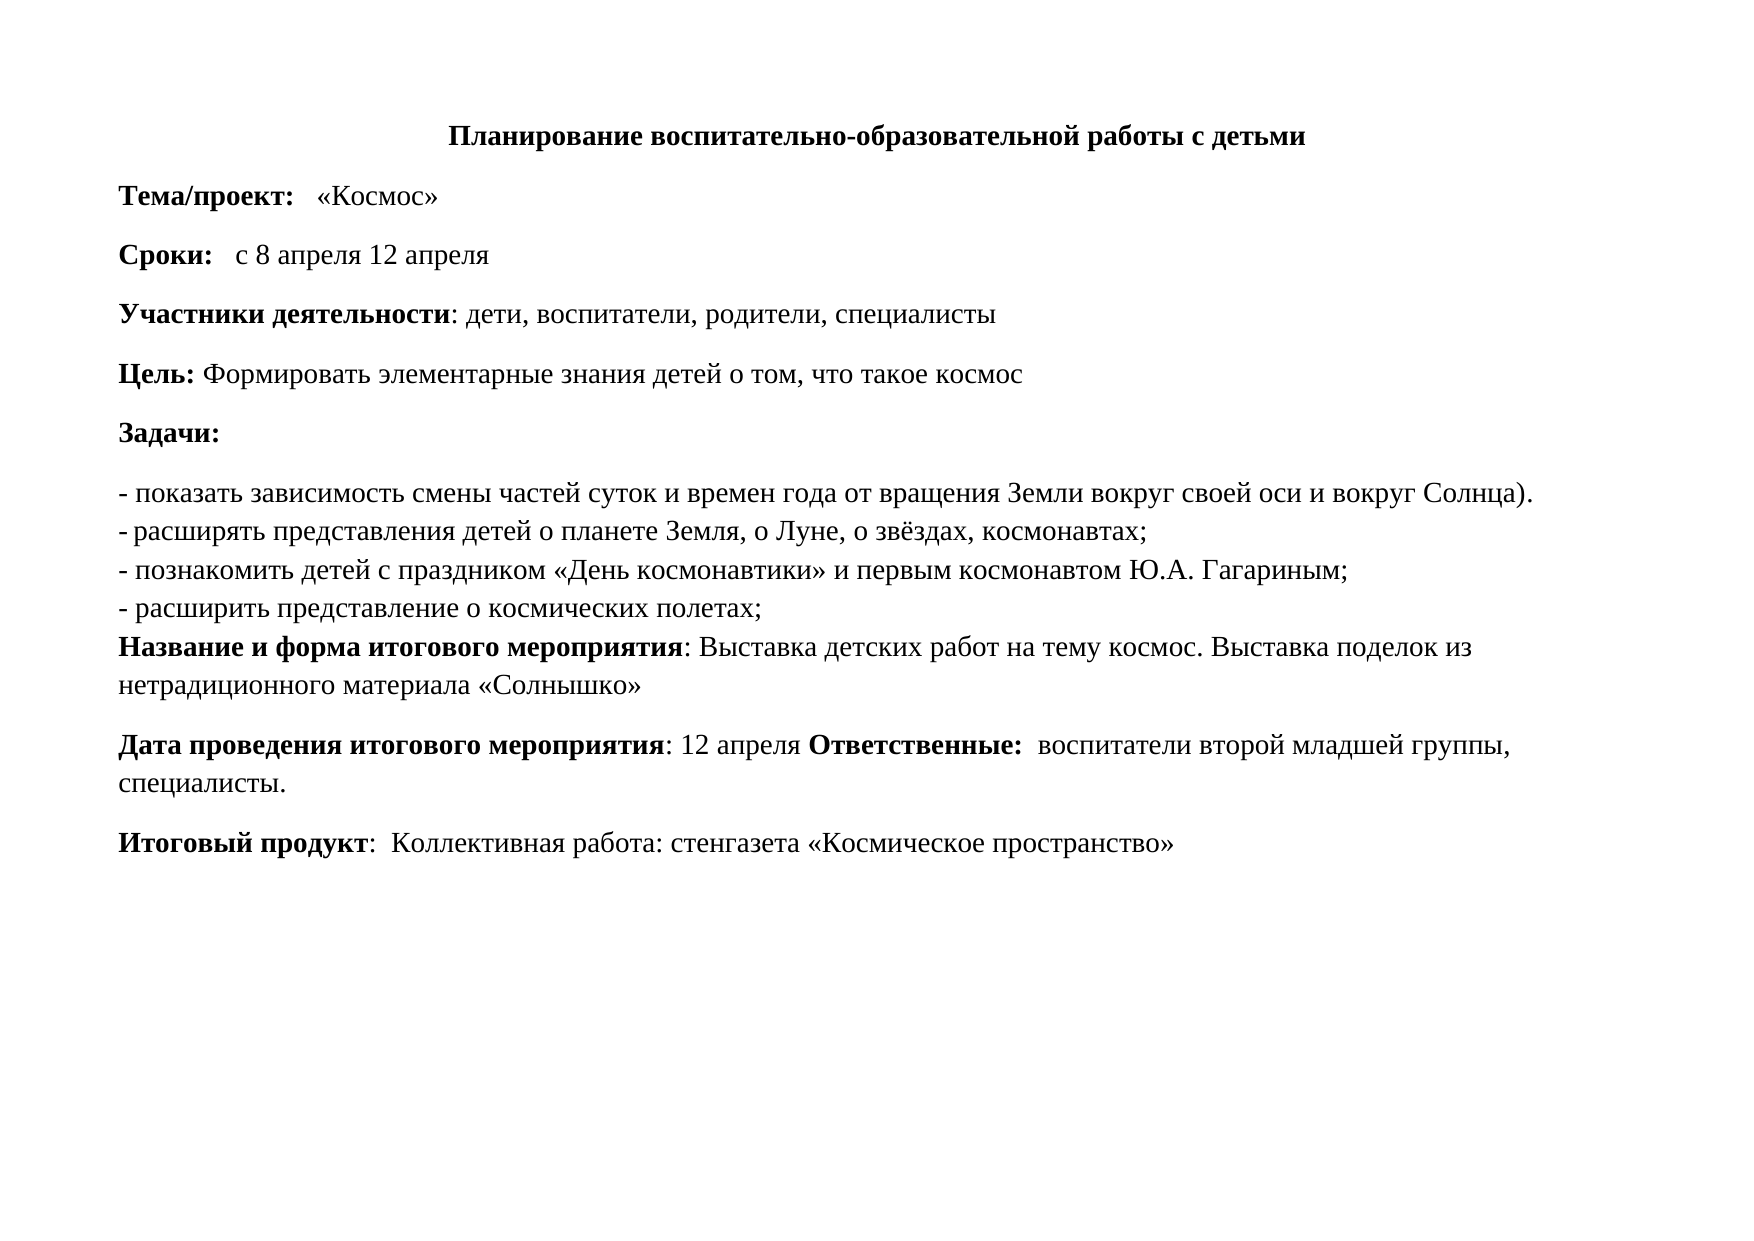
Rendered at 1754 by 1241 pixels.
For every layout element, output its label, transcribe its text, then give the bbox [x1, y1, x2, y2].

text Участники деятельности: дети, воспитатели, родители, специалисты [118, 297, 1636, 330]
text Название и форма итогового мероприятия: Выставка детских работ на тему космос. Выставка поделок из нетрадиционного материала «Солнышко» [118, 629, 1636, 701]
text - познакомить детей с праздником «День космонавтики» и первым космонавтом Ю.А. Гагариным; [118, 552, 1636, 585]
text - расширить представление о космических полетах; [118, 590, 1636, 624]
text - расширять представления детей о планете Земля, о Луне, о звёздах, космонавтах; [118, 513, 1636, 547]
text Цель: Формировать элементарные знания детей о том, что такое космос [118, 356, 1636, 389]
text Тема/проект: «Космос» [118, 178, 1636, 211]
text Задачи: [118, 415, 1636, 449]
text Планирование воспитательно-образовательной работы с детьми [118, 118, 1636, 152]
text Итоговый продукт: Коллективная работа: стенгазета «Космическое пространство» [118, 825, 1636, 858]
text - показать зависимость смены частей суток и времен года от вращения Земли вокруг своей оси и вокруг Солнца). [118, 475, 1636, 508]
text Сроки: с 8 апреля 12 апреля [118, 237, 1636, 271]
text Дата проведения итогового мероприятия: 12 апреля Ответственные: воспитатели второй младшей группы, специалисты. [118, 727, 1636, 799]
